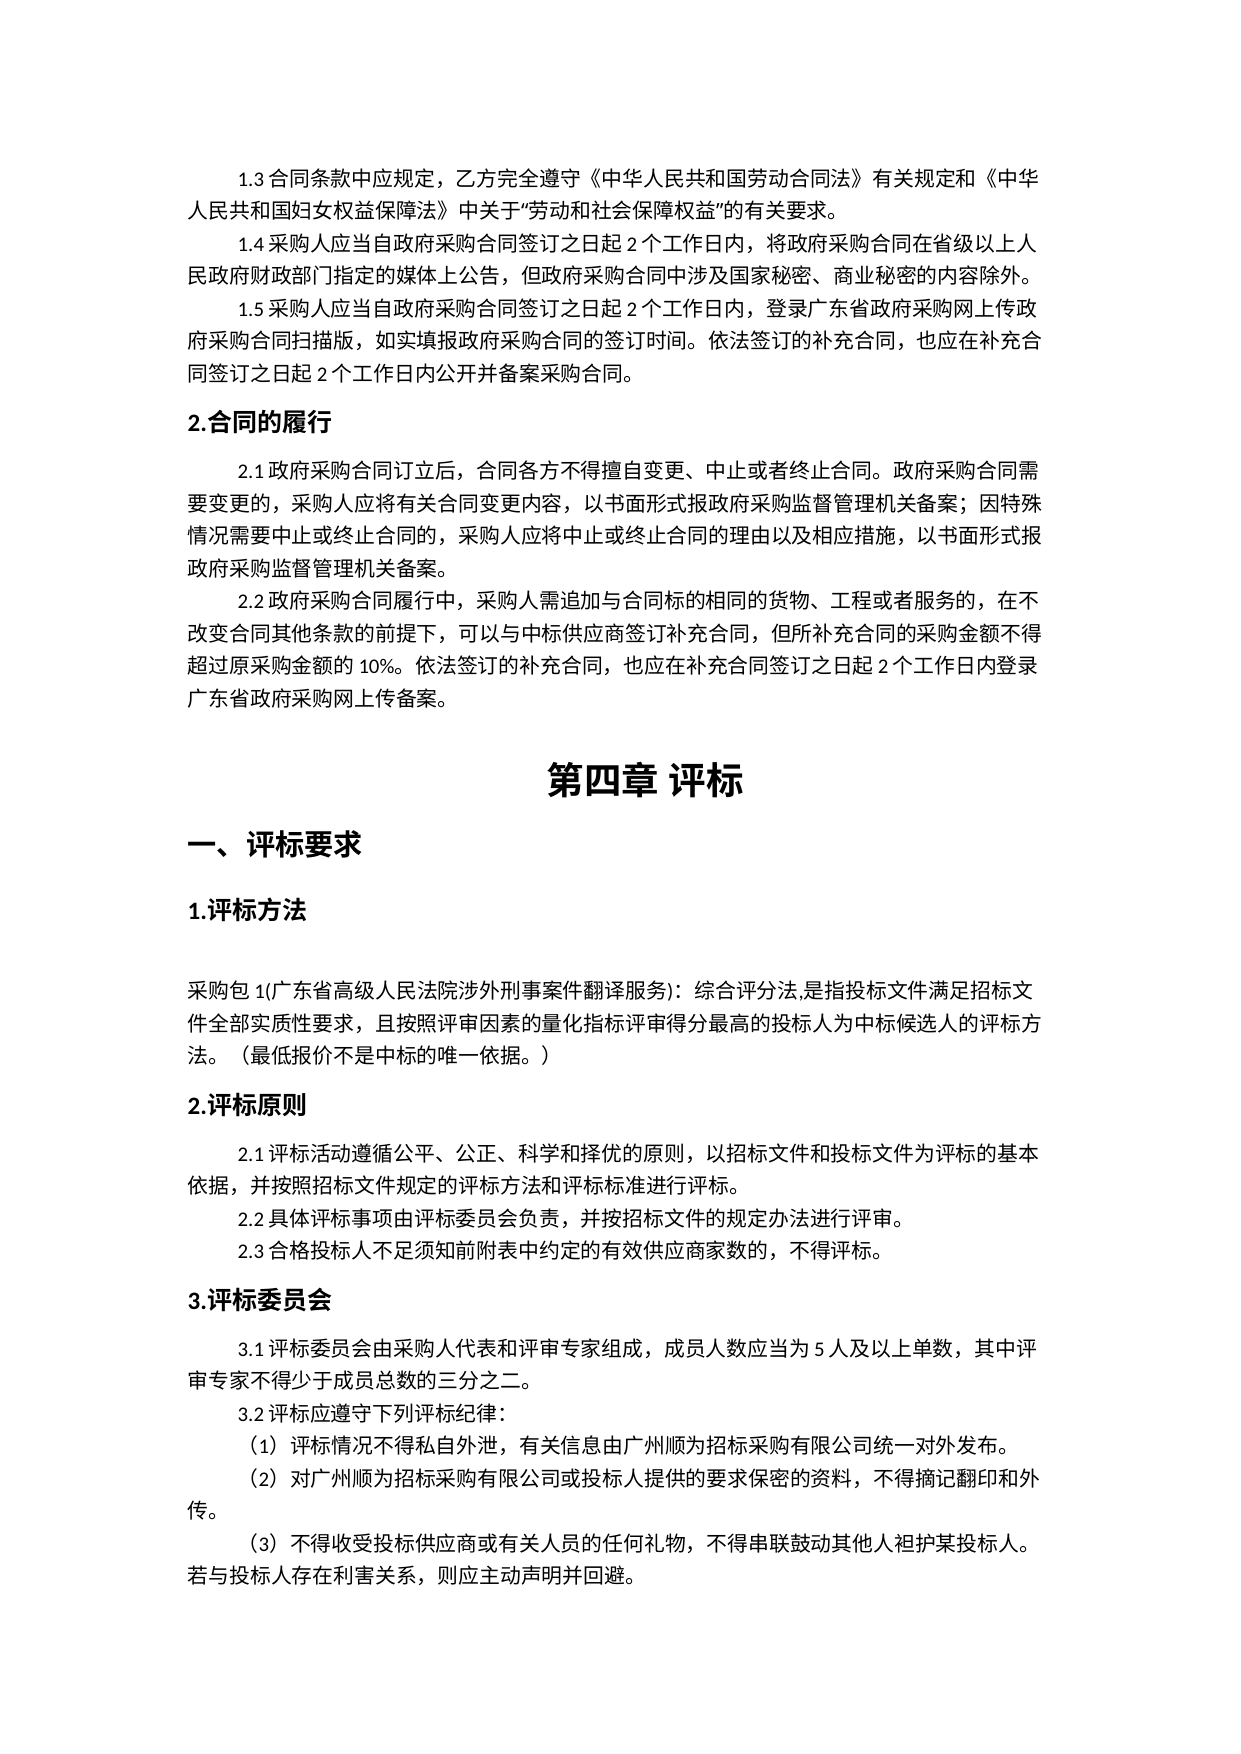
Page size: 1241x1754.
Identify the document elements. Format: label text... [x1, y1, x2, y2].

text 3.1评标委员会由采购人代表和评审专家组成，成员人数应当为5人及以上单数，其中评审专家不得少于成员总数的三分之二。 [187, 1332, 1053, 1397]
text 3.2评标应遵守下列评标纪律： [187, 1397, 1053, 1429]
text 2.评标原则 [187, 1072, 1053, 1137]
text （3）不得收受投标供应商或有关人员的任何礼物，不得串联鼓动其他人袒护某投标人。若与投标人存在利害关系，则应主动声明并回避。 [187, 1527, 1053, 1592]
text 2.3合格投标人不足须知前附表中约定的有效供应商家数的，不得评标。 [187, 1234, 1053, 1267]
text 1.4采购人应当自政府采购合同签订之日起2个工作日内，将政府采购合同在省级以上人民政府财政部门指定的媒体上公告，但政府采购合同中涉及国家秘密、商业秘密的内容除外。 [187, 227, 1053, 292]
text 采购包1(广东省高级人民法院涉外刑事案件翻译服务)：综合评分法,是指投标文件满足招标文件全部实质性要求，且按照评审因素的量化指标评审得分最高的投标人为中标候选人的评标方法。（最低报价不是中标的唯一依据。） [187, 974, 1053, 1072]
text 2.2政府采购合同履行中，采购人需追加与合同标的相同的货物、工程或者服务的，在不改变合同其他条款的前提下，可以与中标供应商签订补充合同，但所补充合同的采购金额不得超过原采购金额的10%。依法签订的补充合同，也应在补充合同签订之日起2个工作日内登录广东省政府采购网上传备案。 [187, 584, 1053, 714]
text 1.3合同条款中应规定，乙方完全遵守《中华人民共和国劳动合同法》有关规定和《中华人民共和国妇女权益保障法》中关于“劳动和社会保障权益”的有关要求。 [187, 162, 1053, 227]
text 1.评标方法 [187, 877, 1053, 942]
text （1）评标情况不得私自外泄，有关信息由广州顺为招标采购有限公司统一对外发布。 [187, 1429, 1053, 1462]
text （2）对广州顺为招标采购有限公司或投标人提供的要求保密的资料，不得摘记翻印和外传。 [187, 1462, 1053, 1527]
text 2.1评标活动遵循公平、公正、科学和择优的原则，以招标文件和投标文件为评标的基本依据，并按照招标文件规定的评标方法和评标标准进行评标。 [187, 1137, 1053, 1202]
text 1.5采购人应当自政府采购合同签订之日起2个工作日内，登录广东省政府采购网上传政府采购合同扫描版，如实填报政府采购合同的签订时间。依法签订的补充合同，也应在补充合同签订之日起2个工作日内公开并备案采购合同。 [187, 292, 1053, 389]
text 2.2具体评标事项由评标委员会负责，并按招标文件的规定办法进行评审。 [187, 1202, 1053, 1234]
text 第四章 评标 [187, 747, 1053, 812]
text 2.1政府采购合同订立后，合同各方不得擅自变更、中止或者终止合同。政府采购合同需要变更的，采购人应将有关合同变更内容，以书面形式报政府采购监督管理机关备案；因特殊情况需要中止或终止合同的，采购人应将中止或终止合同的理由以及相应措施，以书面形式报政府采购监督管理机关备案。 [187, 454, 1053, 584]
text 2.合同的履行 [187, 389, 1053, 454]
text 一、评标要求 [187, 812, 1053, 877]
text 3.评标委员会 [187, 1267, 1053, 1332]
